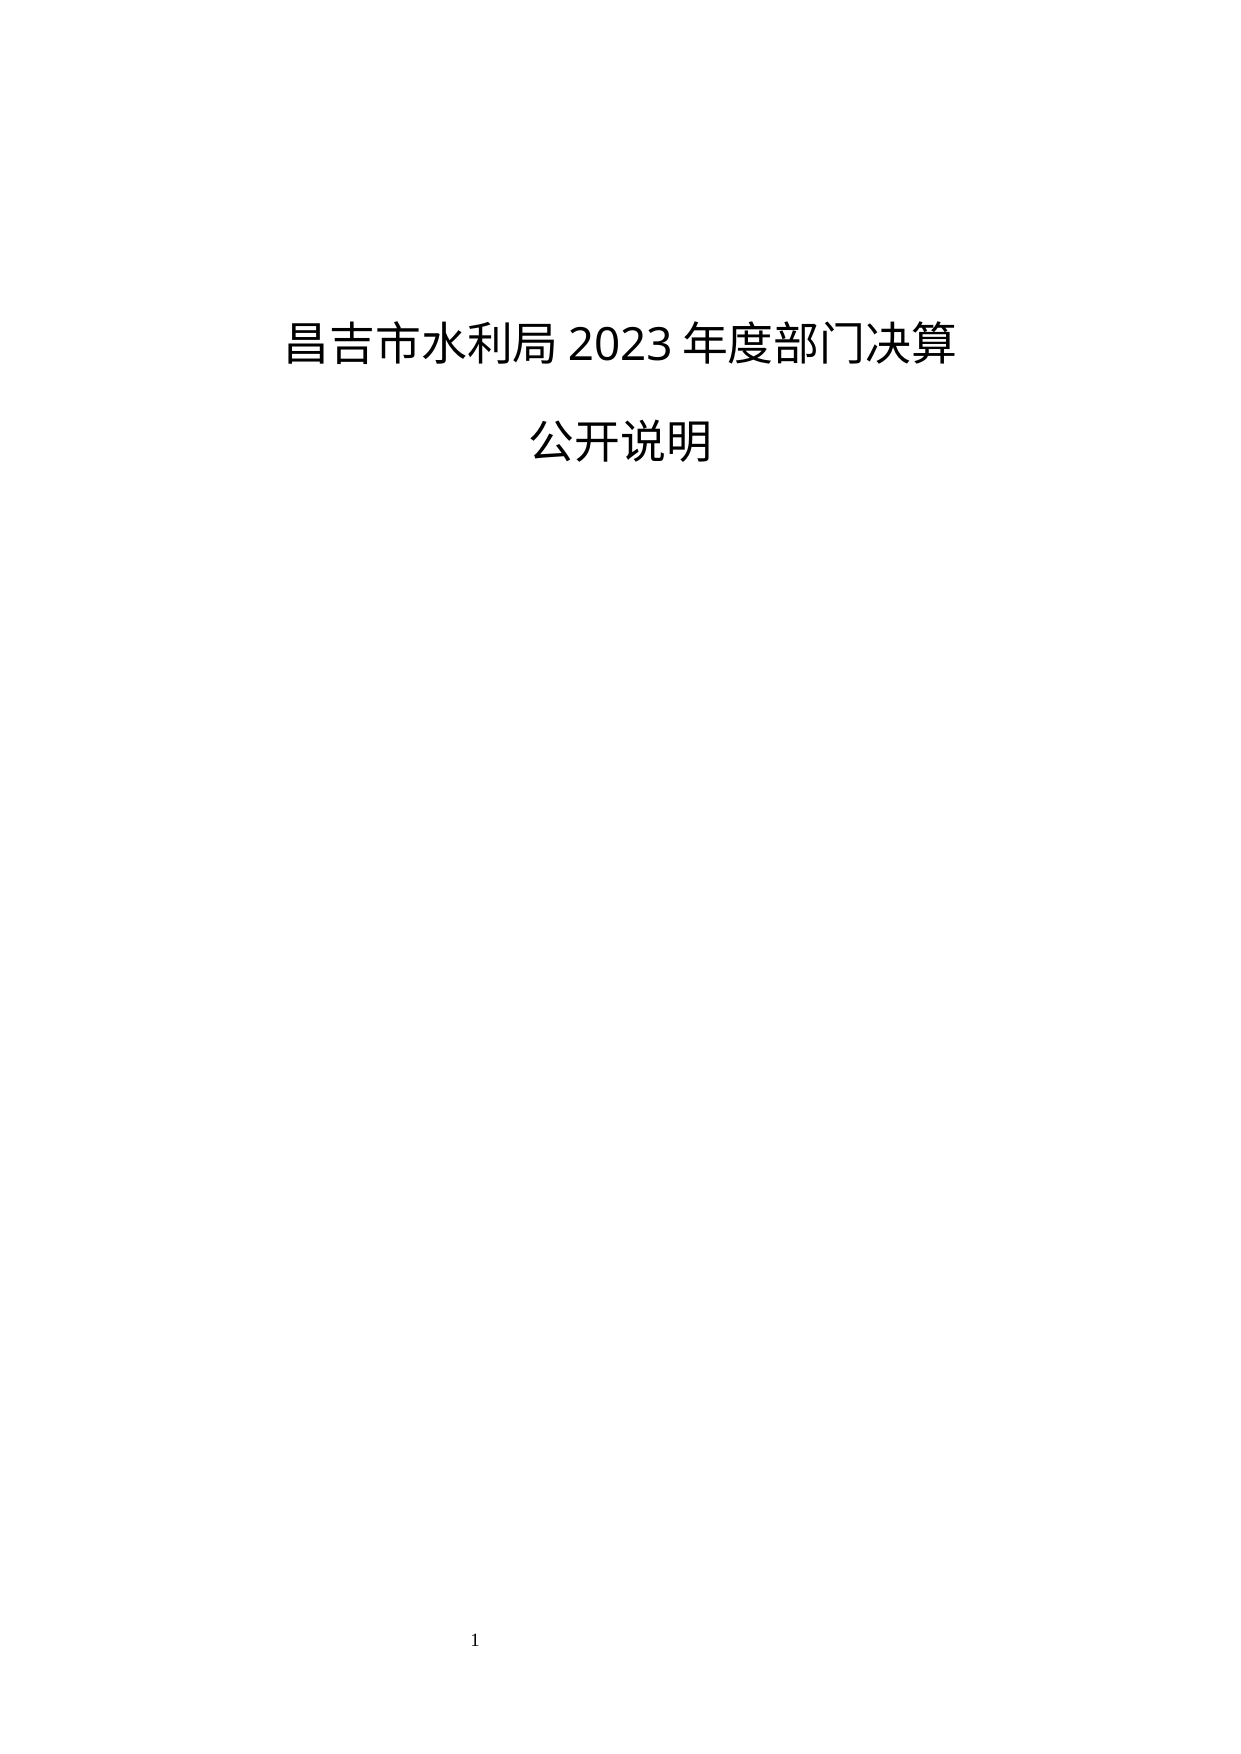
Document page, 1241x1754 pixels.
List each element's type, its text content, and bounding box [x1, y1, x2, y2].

text 昌吉市水利局2023年度部门决算 [187, 292, 1053, 389]
text 公开说明 [187, 389, 1053, 487]
